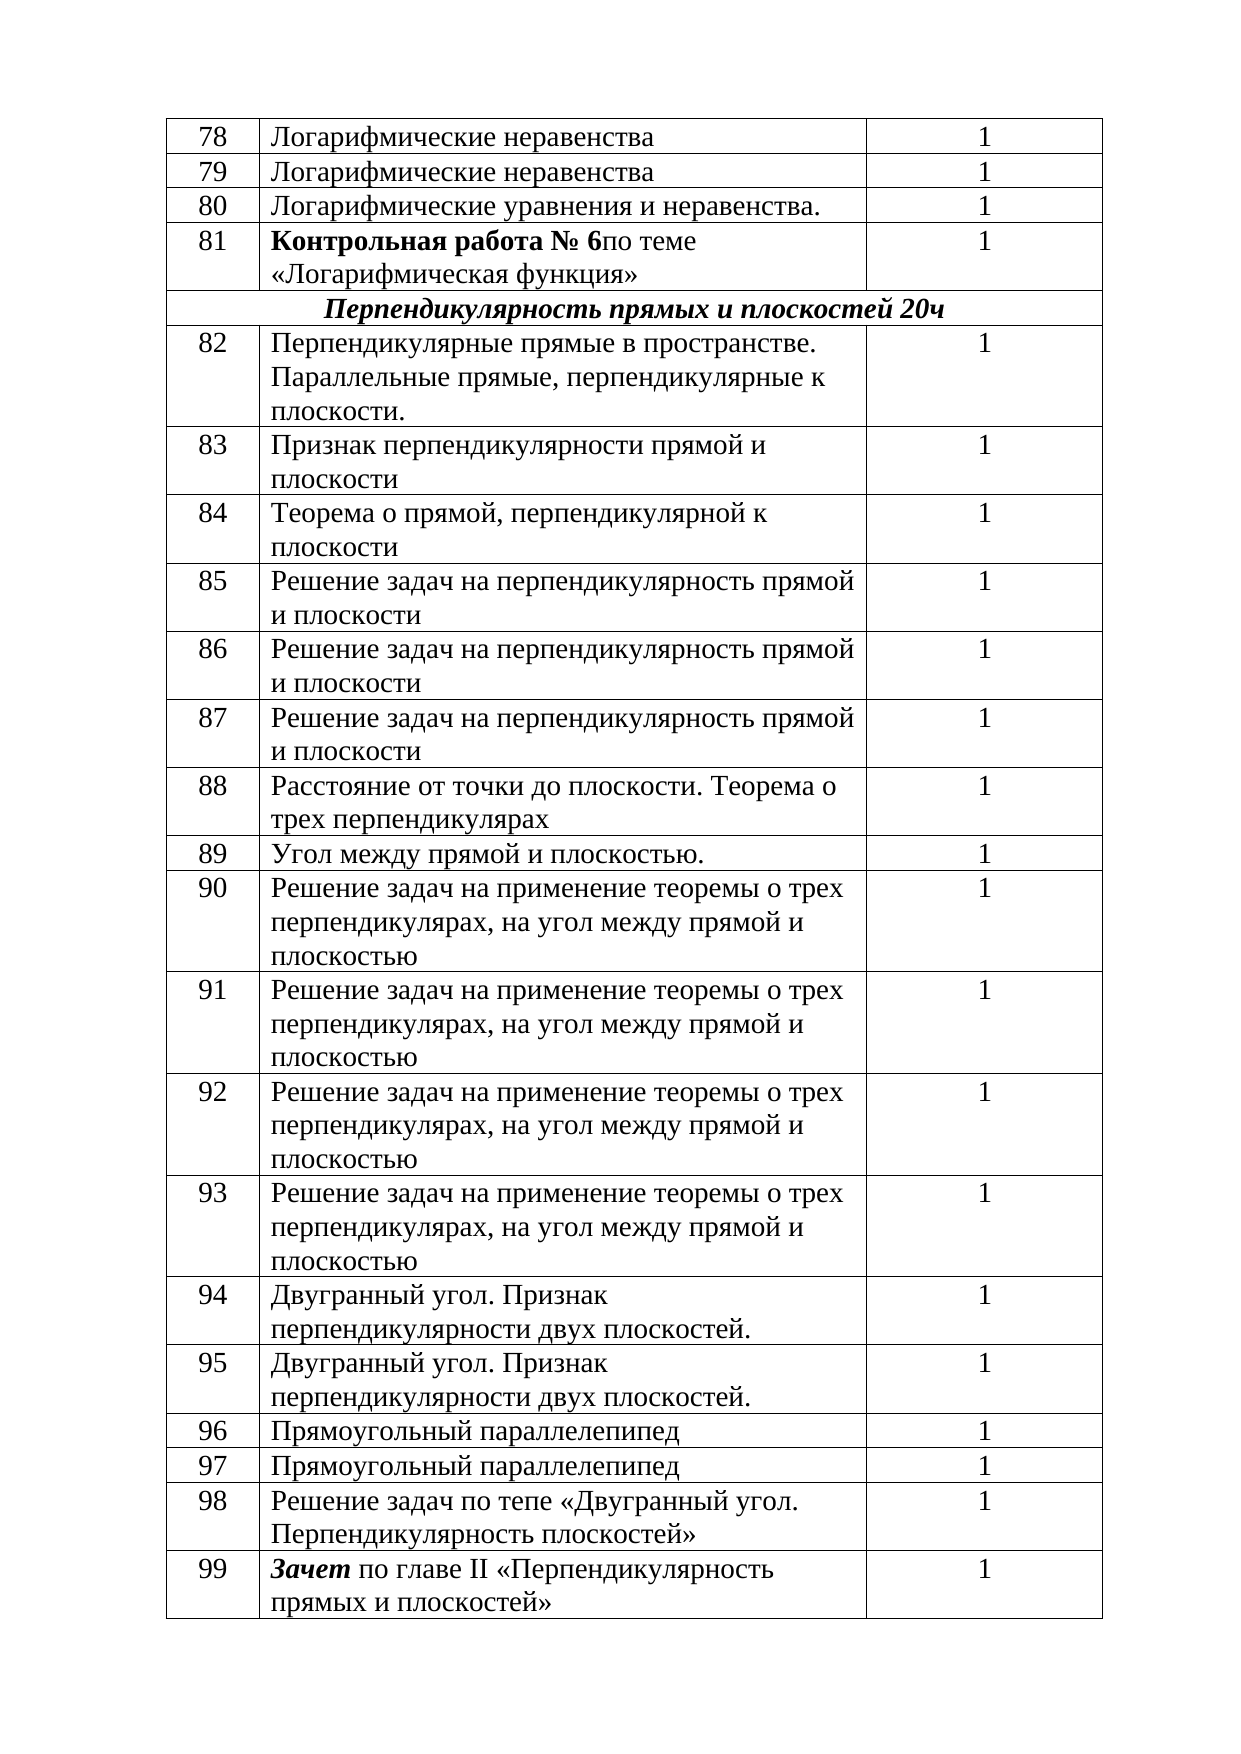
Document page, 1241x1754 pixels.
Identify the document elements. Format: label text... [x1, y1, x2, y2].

table_cell Признак перпендикулярности прямой и плоскости [260, 427, 866, 494]
table_cell 1 [867, 1483, 1102, 1550]
table_cell Решение задач на перпендикулярность прямой и плоскости [260, 632, 866, 699]
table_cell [260, 119, 866, 153]
table_cell 1 [867, 1414, 1102, 1447]
table_cell 96 [167, 1414, 259, 1447]
table_cell 1 [867, 223, 1102, 290]
table_cell 1 [867, 495, 1102, 562]
table_cell 82 [167, 326, 259, 426]
table_cell 1 [867, 768, 1102, 835]
table_cell Решение задач на перпендикулярность прямой и плоскости [260, 564, 866, 631]
table_cell 85 [167, 564, 259, 631]
table_cell Решение задач по тепе «Двугранный угол. Перпендикулярность плоскостей» [260, 1483, 866, 1550]
table_cell 1 [867, 1074, 1102, 1174]
table_cell Перпендикулярные прямые в пространстве. Параллельные прямые, перпендикулярные к плоскости. [260, 326, 866, 426]
table_cell Решение задач на перпендикулярность прямой и плоскости [260, 700, 866, 767]
table_cell Перпендикулярность прямых и плоскостей 20ч [167, 291, 1102, 324]
table_cell Теорема о прямой, перпендикулярной к плоскости [260, 495, 866, 562]
table_cell Логарифмические уравнения и неравенства. [260, 188, 866, 222]
table_cell 99 [167, 1551, 259, 1618]
table_cell 1 [867, 154, 1102, 187]
table_cell 1 [867, 119, 1102, 153]
table_cell Прямоугольный параллелепипед [260, 1414, 866, 1447]
table_cell Угол между прямой и плоскостью. [260, 836, 866, 869]
table_cell Решение задач на применение теоремы о трех перпендикулярах, на угол между прямой и плоскостью [260, 1176, 866, 1276]
table_cell Прямоугольный параллелепипед [260, 1448, 866, 1482]
table_cell 1 [867, 326, 1102, 426]
table_cell 1 [867, 427, 1102, 494]
table_cell 1 [867, 188, 1102, 222]
table_cell 1 [867, 836, 1102, 869]
table_cell Зачет по главе II «Перпендикулярность прямых и плоскостей» [260, 1551, 866, 1618]
table_cell 1 [867, 1277, 1102, 1344]
table_cell 93 [167, 1176, 259, 1276]
table_cell Решение задач на применение теоремы о трех перпендикулярах, на угол между прямой и плоскостью [260, 871, 866, 971]
table_cell 91 [167, 972, 259, 1073]
table_cell 1 [867, 1448, 1102, 1482]
table_cell 1 [867, 1176, 1102, 1276]
table_cell 78 [167, 119, 259, 153]
table_cell 88 [167, 768, 259, 835]
table_cell 1 [867, 1345, 1102, 1412]
table_cell Двугранный угол. Признак перпендикулярности двух плоскостей. [260, 1277, 866, 1344]
table_cell 87 [167, 700, 259, 767]
table_cell Расстояние от точки до плоскости. Теорема о трех перпендикулярах [260, 768, 866, 835]
table_cell 1 [867, 871, 1102, 971]
table_cell 79 [167, 154, 259, 187]
table_cell Двугранный угол. Признак перпендикулярности двух плоскостей. [260, 1345, 866, 1412]
table_cell 1 [867, 632, 1102, 699]
table_cell Логарифмические неравенства [260, 154, 866, 187]
table_cell 83 [167, 427, 259, 494]
table_cell Контрольная работа № 6по теме «Логарифмическая функция» [260, 223, 866, 290]
table_cell 1 [867, 564, 1102, 631]
table_cell 86 [167, 632, 259, 699]
table_cell Решение задач на применение теоремы о трех перпендикулярах, на угол между прямой и плоскостью [260, 1074, 866, 1174]
table_cell 1 [867, 1551, 1102, 1618]
table_cell 94 [167, 1277, 259, 1344]
table_cell 80 [167, 188, 259, 222]
table_cell 97 [167, 1448, 259, 1482]
table_cell 1 [867, 700, 1102, 767]
table_cell 81 [167, 223, 259, 290]
table_cell 84 [167, 495, 259, 562]
table_cell Решение задач на применение теоремы о трех перпендикулярах, на угол между прямой и плоскостью [260, 972, 866, 1073]
table_cell 92 [167, 1074, 259, 1174]
table_cell 98 [167, 1483, 259, 1550]
table_cell 1 [867, 972, 1102, 1073]
table_cell 89 [167, 836, 259, 869]
table_cell 95 [167, 1345, 259, 1412]
table_cell 90 [167, 871, 259, 971]
